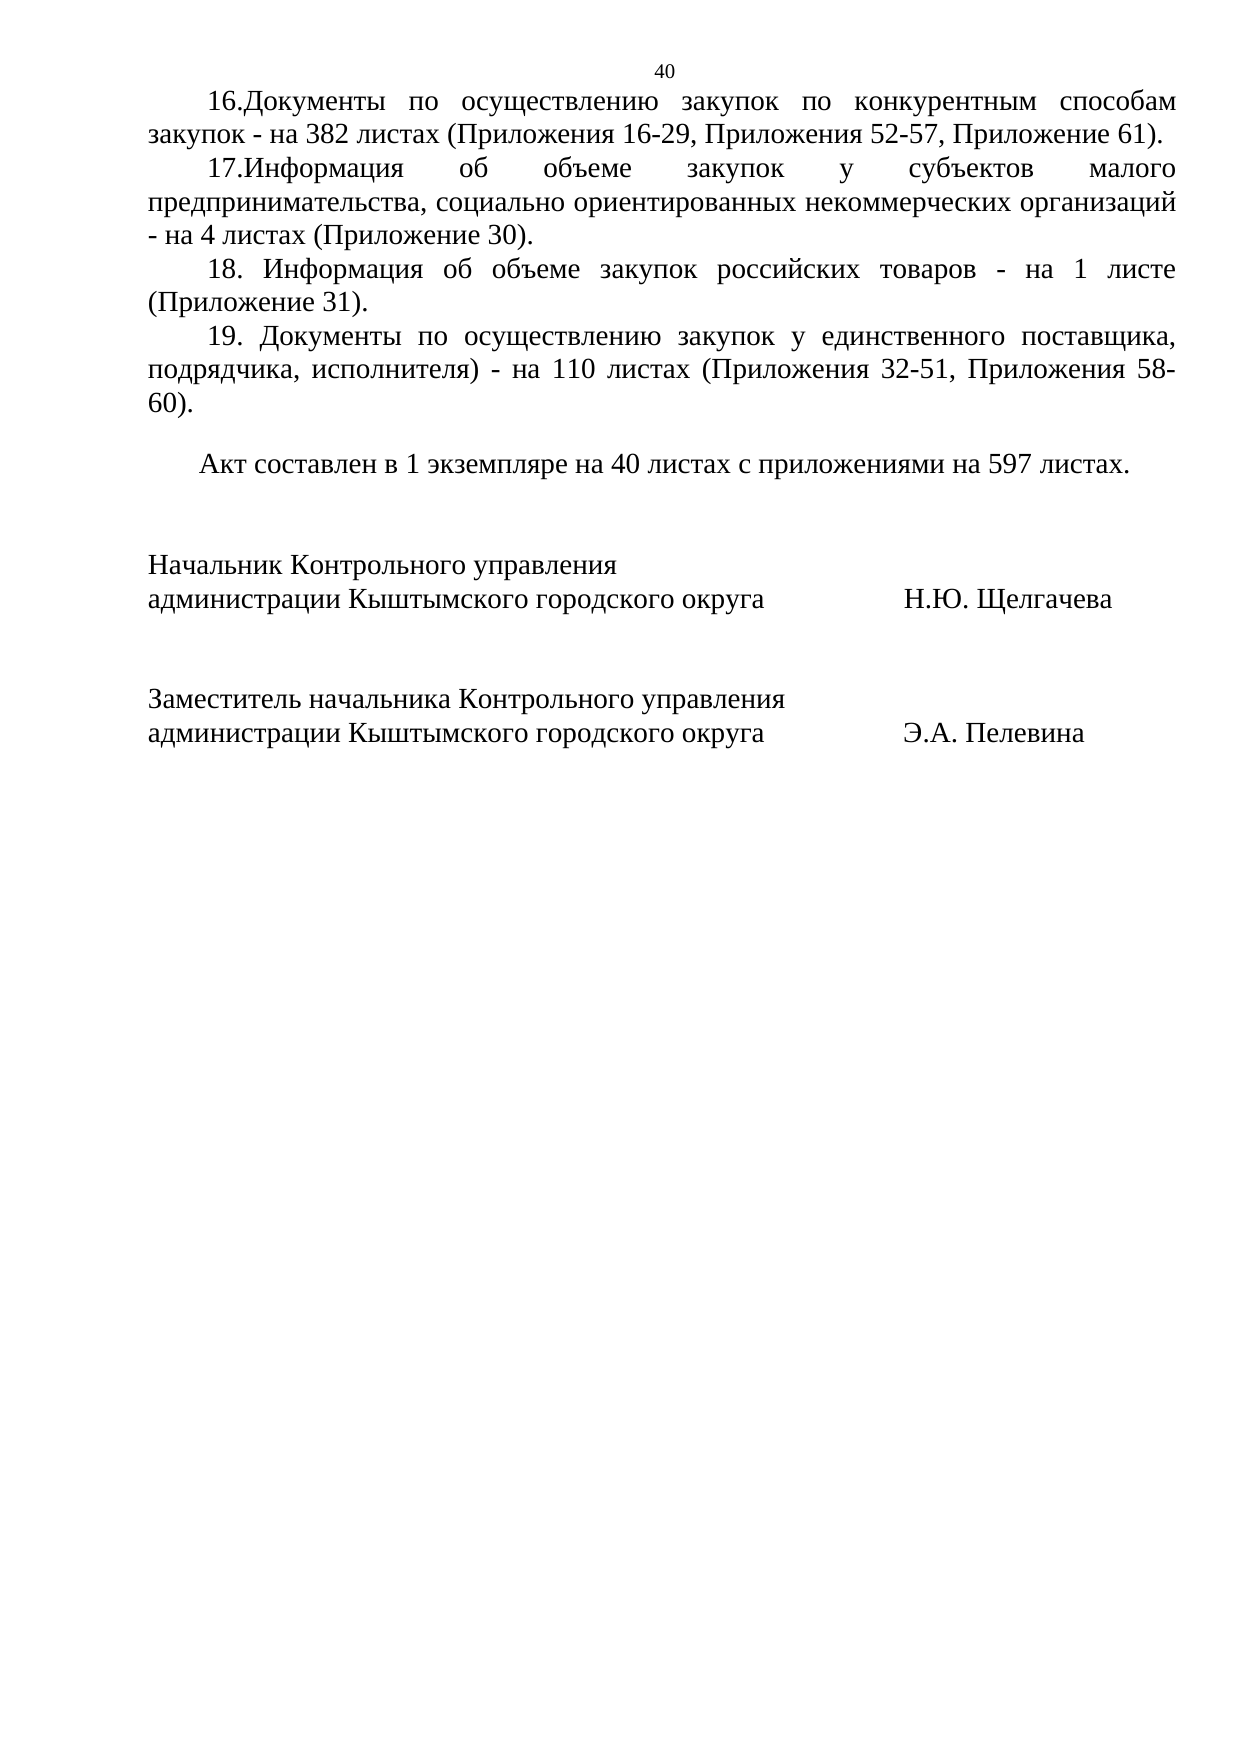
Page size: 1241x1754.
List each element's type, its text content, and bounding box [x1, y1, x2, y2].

text Начальник Контрольного управления [148, 547, 1181, 581]
text 19. Документы по осуществлению закупок у единственного поставщика, подрядчика, исполнителя) - на 110 листах (Приложения 32-51, Приложения 58-60). [148, 318, 1177, 418]
text 18. Информация об объеме закупок российских товаров - на 1 листе (Приложение 31). [148, 251, 1177, 318]
text Акт составлен в 1 экземпляре на 40 листах с приложениями на 597 листах. [148, 447, 1181, 480]
text администрации Кыштымского городского округа Э.А. Пелевина [148, 715, 1181, 748]
text 16.Документы по осуществлению закупок по конкурентным способам закупок - на 382 листах (Приложения 16-29, Приложения 52-57, Приложение 61). [148, 83, 1177, 150]
text администрации Кыштымского городского округа Н.Ю. Щелгачева [148, 581, 1181, 614]
text 17.Информация об объеме закупок у субъектов малого предпринимательства, социально ориентированных некоммерческих организаций - на 4 листах (Приложение 30). [148, 150, 1177, 251]
text Заместитель начальника Контрольного управления [148, 681, 1181, 715]
